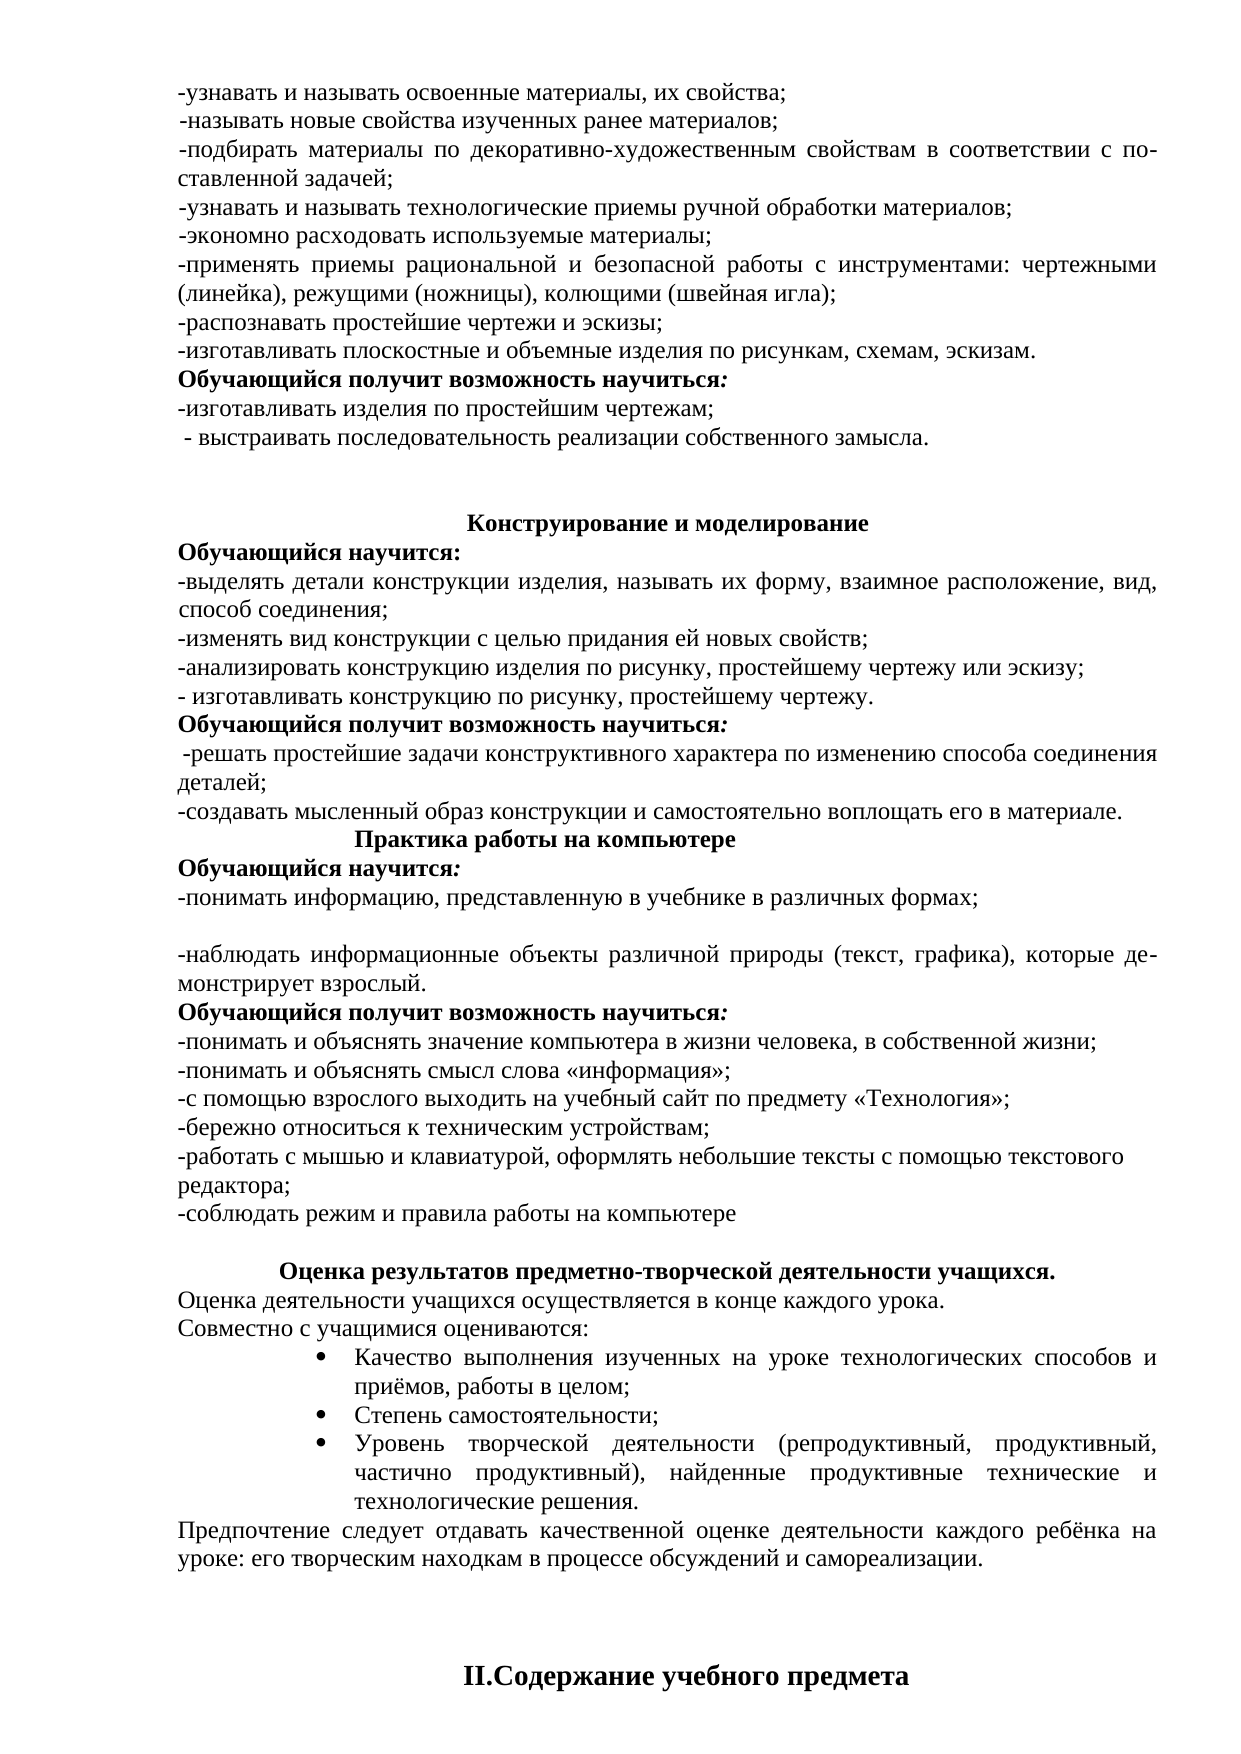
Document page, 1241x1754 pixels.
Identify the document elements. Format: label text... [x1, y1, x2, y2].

text -выделять детали конструкции изделия, называть их форму, взаимное расположение, вид, способ соединения; [177, 566, 1157, 623]
text II.Содержание учебного предмета [215, 1658, 1157, 1692]
text -изготавливать плоскостные и объемные изделия по рисункам, схемам, эскизам. [177, 336, 1157, 364]
text Оценка результатов предметно-творческой деятельности учащихся. [177, 1256, 1157, 1285]
text Обучающийся получит возможность научиться: [177, 997, 1157, 1026]
text -подбирать материалы по декоративно-художественным свойствам в соответствии с поставленной задачей; [177, 134, 1157, 192]
text -понимать информацию, представленную в учебнике в различных формах; [177, 882, 979, 911]
text Практика работы на компьютере [354, 824, 1157, 853]
text -с помощью взрослого выходить на учебный сайт по предмету «Технология»; [177, 1083, 1157, 1112]
text -узнавать и называть освоенные материалы, их свойства; [177, 77, 1157, 106]
text -изготавливать изделия по простейшим чертежам; [177, 393, 1157, 422]
text Совместно с учащимися оцениваются: [177, 1313, 1157, 1342]
list Уровень творческой деятельности (репродуктивный, продуктивный, частично продуктивный), найденные продуктивные технические и технологические решения. [317, 1428, 1157, 1515]
text -решать простейшие задачи конструктивного характера по изменению способа соединения деталей; [177, 738, 1157, 796]
text - выстраивать последовательность реализации собственного замысла. [177, 422, 1157, 451]
text Обучающийся получит возможность научиться: [177, 364, 1157, 393]
text Обучающийся научится: [177, 537, 1157, 566]
text -понимать и объяснять смысл слова «информация»; [177, 1055, 1157, 1083]
text -анализировать конструкцию изделия по рисунку, простейшему чертежу или эскизу; [177, 652, 1157, 681]
text -наблюдать информационные объекты различной природы (текст, графика), которые демонстрирует взрослый. [177, 939, 1157, 997]
text -узнавать и называть технологические приемы ручной обработки материалов; [177, 192, 1157, 221]
text -распознавать простейшие чертежи и эскизы; [177, 307, 1157, 336]
list Степень самостоятельности; [317, 1400, 1157, 1428]
text - изготавливать конструкцию по рисунку, простейшему чертежу. [177, 681, 1157, 709]
text Обучающийся получит возможность научиться: [177, 709, 1157, 738]
text -понимать и объяснять значение компьютера в жизни человека, в собственной жизни; [177, 1026, 1157, 1055]
text -бережно относиться к техническим устройствам; [177, 1112, 1157, 1141]
text Оценка деятельности учащихся осуществляется в конце каждого урока. [177, 1285, 1157, 1313]
text -называть новые свойства изученных ранее материалов; [177, 106, 1157, 134]
text -создавать мысленный образ конструкции и самостоятельно воплощать его в материале. [177, 796, 1157, 824]
text Обучающийся научится: [177, 853, 1157, 882]
text -экономно расходовать используемые материалы; [177, 221, 1157, 249]
text -работать с мышью и клавиатурой, оформлять небольшие тексты с помощью текстового редактора; [177, 1141, 1157, 1198]
list Качество выполнения изученных на уроке технологических способов и приёмов, работы в целом; [317, 1342, 1157, 1400]
text Предпочтение следует отдавать качественной оценке деятельности каждого ребёнка на уроке: его творческим находкам в процессе обсуждений и самореализации. [177, 1515, 1157, 1572]
text -изменять вид конструкции с целью придания ей новых свойств; [177, 623, 1157, 652]
text -применять приемы рациональной и безопасной работы с инструментами: чертежными (линейка), режущими (ножницы), колющими (швейная игла); [177, 249, 1157, 307]
text -соблюдать режим и правила работы на компьютере [177, 1198, 1157, 1227]
text Конструирование и моделирование [177, 508, 1157, 537]
